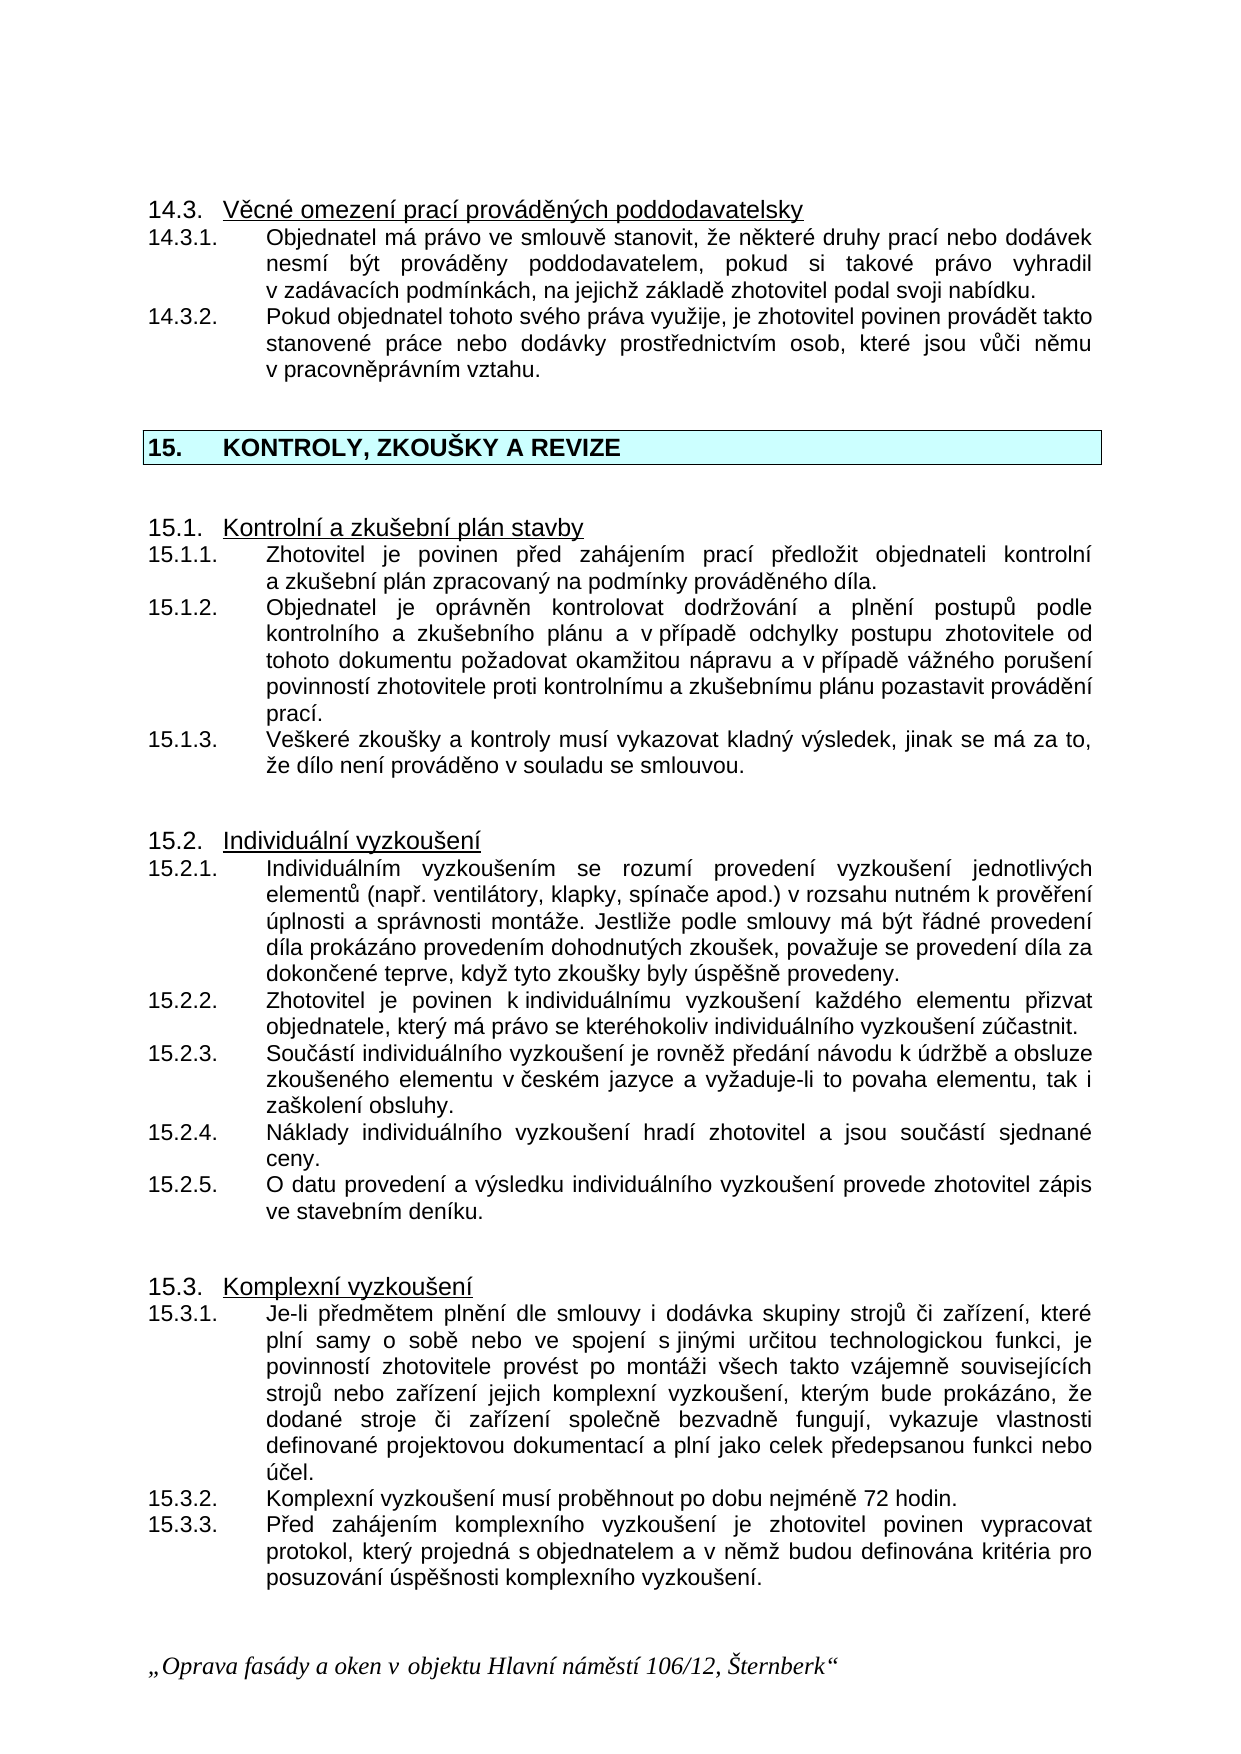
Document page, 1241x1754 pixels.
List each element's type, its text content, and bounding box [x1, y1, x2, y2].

list Součástí individuálního vyzkoušení je rovněž předání návodu k údržbě a obsluze zkoušeného elementu v českém jazyce a vyžaduje-li to povaha elementu, tak i zaškolení obsluhy. [148, 1039, 1093, 1118]
list Náklady individuálního vyzkoušení hradí zhotovitel a jsou součástí sjednané ceny. [148, 1118, 1093, 1171]
list Zhotovitel je povinen před zahájením prací předložit objednateli kontrolní a zkušební plán zpracovaný na podmínky prováděného díla. [148, 541, 1093, 594]
list Objednatel je oprávněn kontrolovat dodržování a plnění postupů podle kontrolního a zkušebního plánu a v případě odchylky postupu zhotovitele od tohoto dokumentu požadovat okamžitou nápravu a v případě vážného porušení povinností zhotovitele proti kontrolnímu a zkušebnímu plánu pozastavit provádění prací. [148, 594, 1093, 726]
list Věcné omezení prací prováděných poddodavatelsky [148, 195, 1093, 224]
list Je-li předmětem plnění dle smlouvy i dodávka skupiny strojů či zařízení, které plní samy o sobě nebo ve spojení s jinými určitou technologickou funkci, je povinností zhotovitele provést po montáži všech takto vzájemně souvisejících strojů nebo zařízení jejich komplexní vyzkoušení, kterým bude prokázáno, že dodané stroje či zařízení společně bezvadně fungují, vykazuje vlastnosti definované projektovou dokumentací a plní jako celek předepsanou funkci nebo účel. [148, 1300, 1093, 1485]
list Zhotovitel je povinen k individuálnímu vyzkoušení každého elementu přizvat objednatele, který má právo se kteréhokoliv individuálního vyzkoušení zúčastnit. [148, 987, 1093, 1039]
list Veškeré zkoušky a kontroly musí vykazovat kladný výsledek, jinak se má za to, že dílo není prováděno v souladu se smlouvou. [148, 726, 1093, 778]
list Komplexní vyzkoušení musí proběhnout po dobu nejméně 72 hodin. [148, 1485, 1093, 1511]
text Kontroly, zkoušky a revize [144, 431, 1101, 464]
list Kontrolní a zkušební plán stavby [148, 513, 1093, 541]
list Pokud objednatel tohoto svého práva využije, je zhotovitel povinen provádět takto stanovené práce nebo dodávky prostřednictvím osob, které jsou vůči němu v pracovněprávním vztahu. [148, 303, 1093, 382]
list Individuálním vyzkoušením se rozumí provedení vyzkoušení jednotlivých elementů (např. ventilátory, klapky, spínače apod.) v rozsahu nutném k prověření úplnosti a správnosti montáže. Jestliže podle smlouvy má být řádné provedení díla prokázáno provedením dohodnutých zkoušek, považuje se provedení díla za dokončené teprve, když tyto zkoušky byly úspěšně provedeny. [148, 855, 1093, 987]
list Před zahájením komplexního vyzkoušení je zhotovitel povinen vypracovat protokol, který projedná s objednatelem a v němž budou definována kritéria pro posuzování úspěšnosti komplexního vyzkoušení. [148, 1511, 1093, 1590]
list Komplexní vyzkoušení [148, 1272, 1093, 1300]
list O datu provedení a výsledku individuálního vyzkoušení provede zhotovitel zápis ve stavebním deníku. [148, 1171, 1093, 1224]
list Individuální vyzkoušení [148, 826, 1093, 855]
list Objednatel má právo ve smlouvě stanovit, že některé druhy prací nebo dodávek nesmí být prováděny poddodavatelem, pokud si takové právo vyhradil v zadávacích podmínkách, na jejichž základě zhotovitel podal svoji nabídku. [148, 224, 1093, 303]
